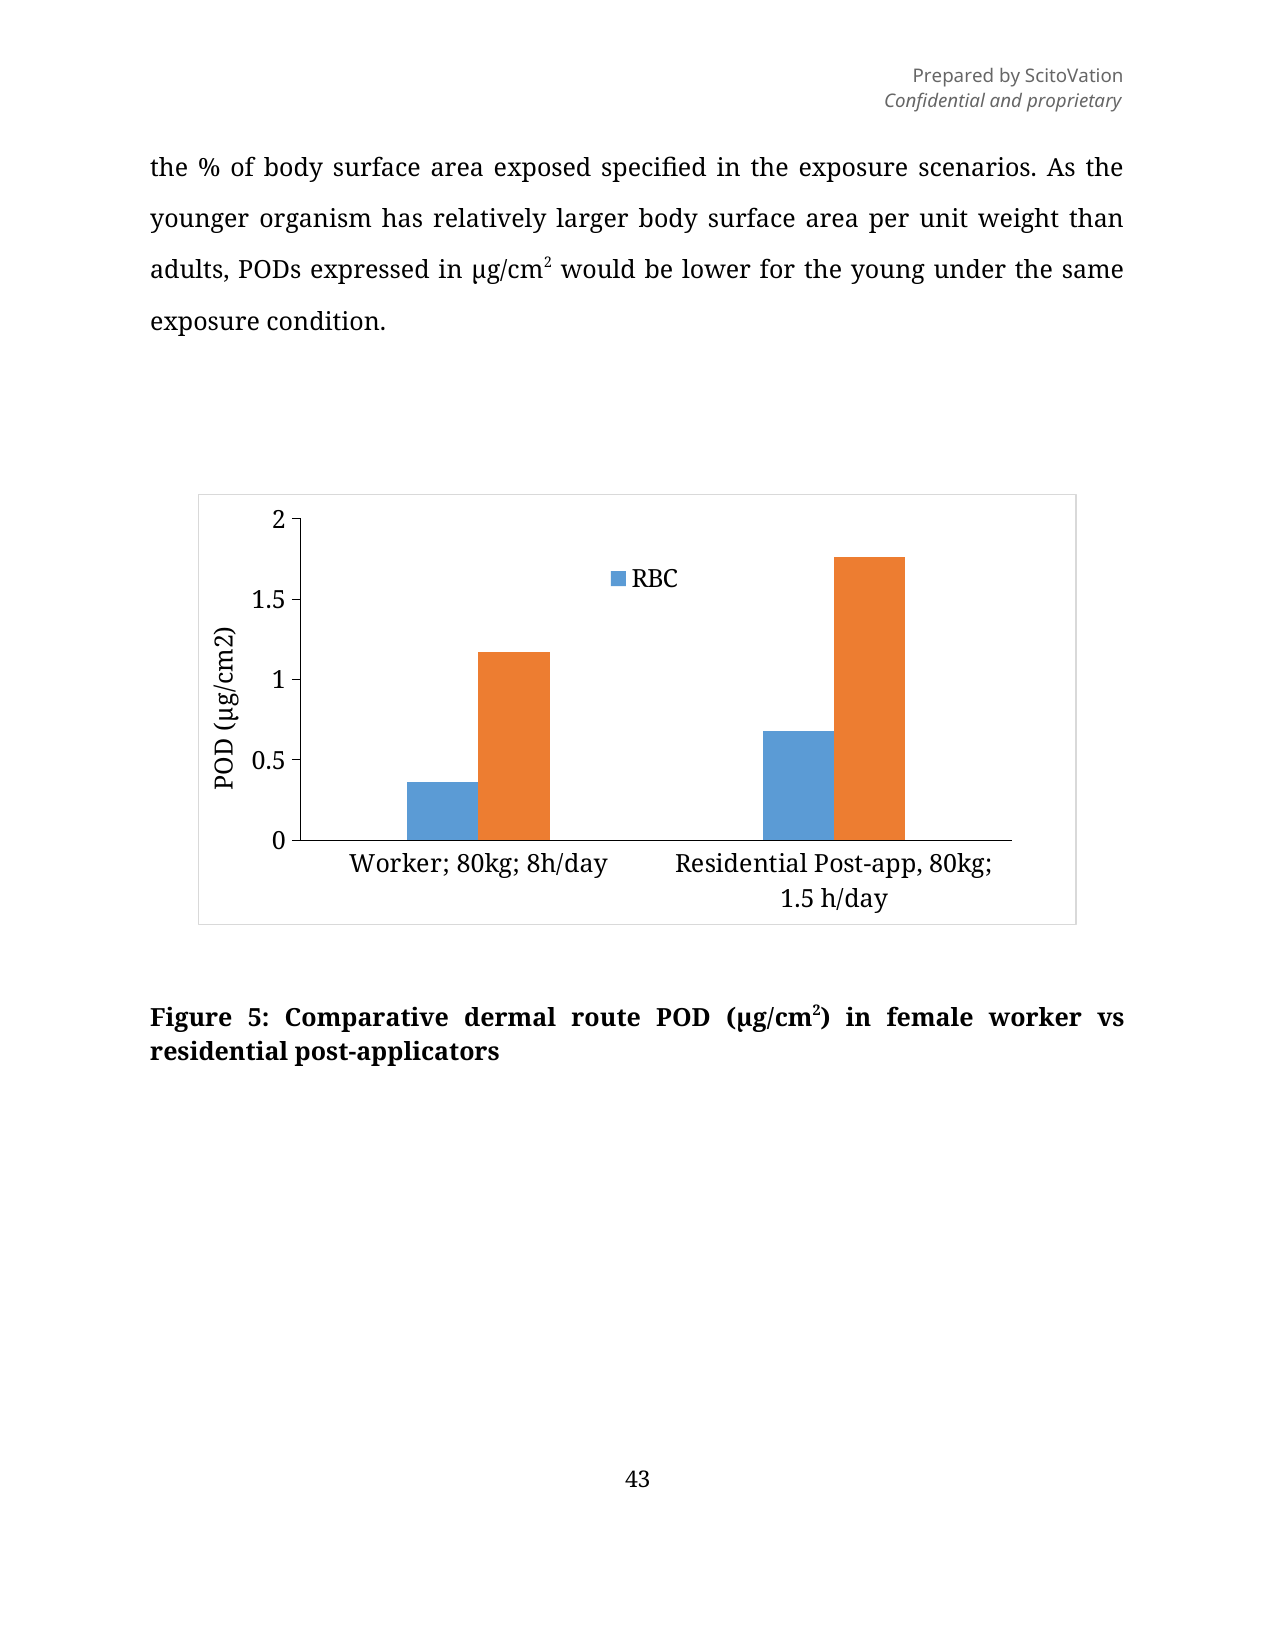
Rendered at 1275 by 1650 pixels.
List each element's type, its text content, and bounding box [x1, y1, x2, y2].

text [150, 150, 1125, 337]
text Figure 5: Comparative dermal route POD (µg/cm2) in female worker vs residential post-applicators [150, 1000, 1125, 1068]
